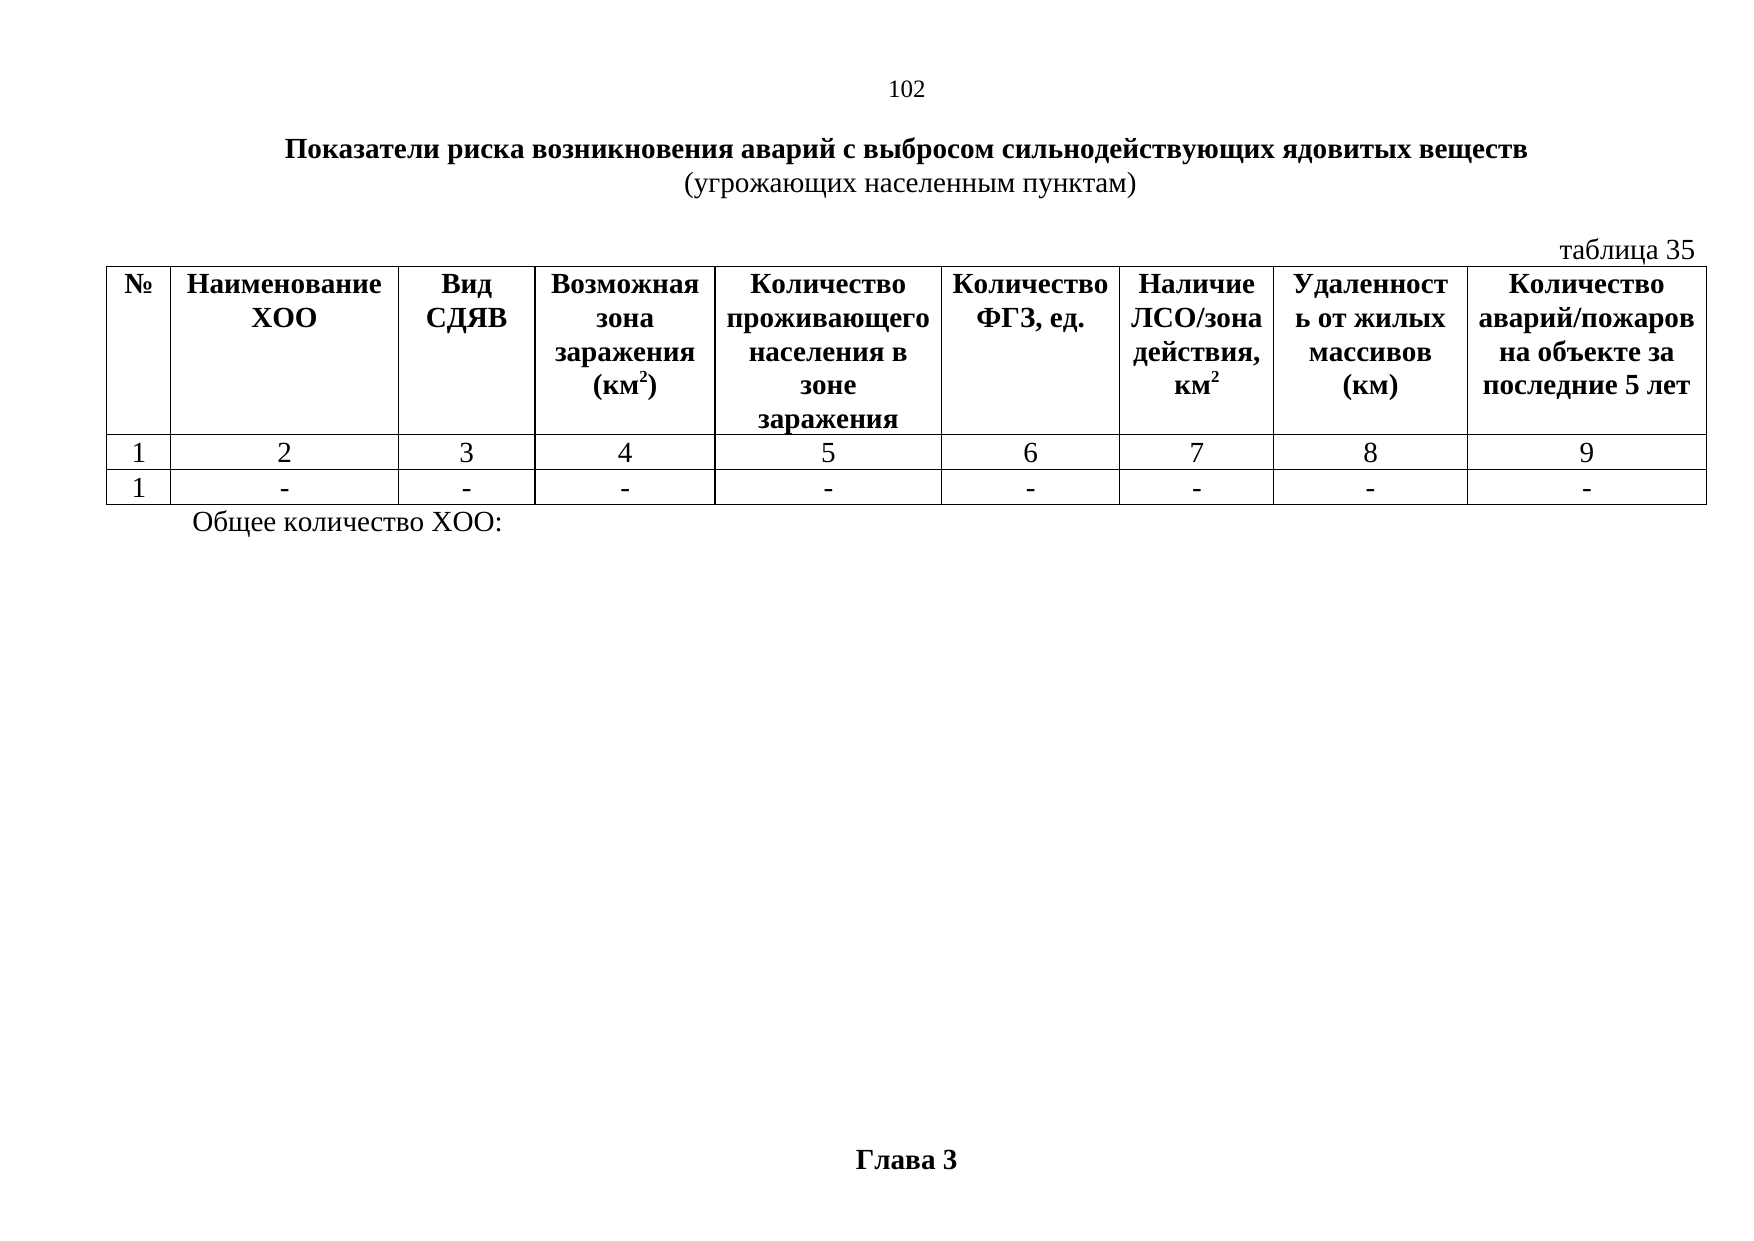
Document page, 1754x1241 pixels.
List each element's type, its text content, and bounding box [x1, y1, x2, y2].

list Показатели риска возникновения аварий с выбросом сильнодействующих ядовитых веществ [118, 131, 1695, 165]
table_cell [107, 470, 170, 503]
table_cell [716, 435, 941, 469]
text Общее количество ХОО: [118, 505, 1695, 538]
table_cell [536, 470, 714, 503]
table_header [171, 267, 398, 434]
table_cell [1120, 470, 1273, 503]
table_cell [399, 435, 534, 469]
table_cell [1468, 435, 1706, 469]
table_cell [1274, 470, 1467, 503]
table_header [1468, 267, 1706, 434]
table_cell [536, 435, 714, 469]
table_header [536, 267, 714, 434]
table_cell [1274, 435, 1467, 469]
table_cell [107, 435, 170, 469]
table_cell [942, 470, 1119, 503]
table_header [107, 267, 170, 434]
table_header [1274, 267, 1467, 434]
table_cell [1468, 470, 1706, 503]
text таблица 35 [118, 232, 1695, 266]
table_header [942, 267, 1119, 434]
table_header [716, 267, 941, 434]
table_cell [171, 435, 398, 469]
list (угрожающих населенным пунктам) [118, 165, 1695, 198]
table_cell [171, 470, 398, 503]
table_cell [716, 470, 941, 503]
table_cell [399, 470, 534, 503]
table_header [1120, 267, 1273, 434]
list Глава 3 [118, 1142, 1695, 1175]
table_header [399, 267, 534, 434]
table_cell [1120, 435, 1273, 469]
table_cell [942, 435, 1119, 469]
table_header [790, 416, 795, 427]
